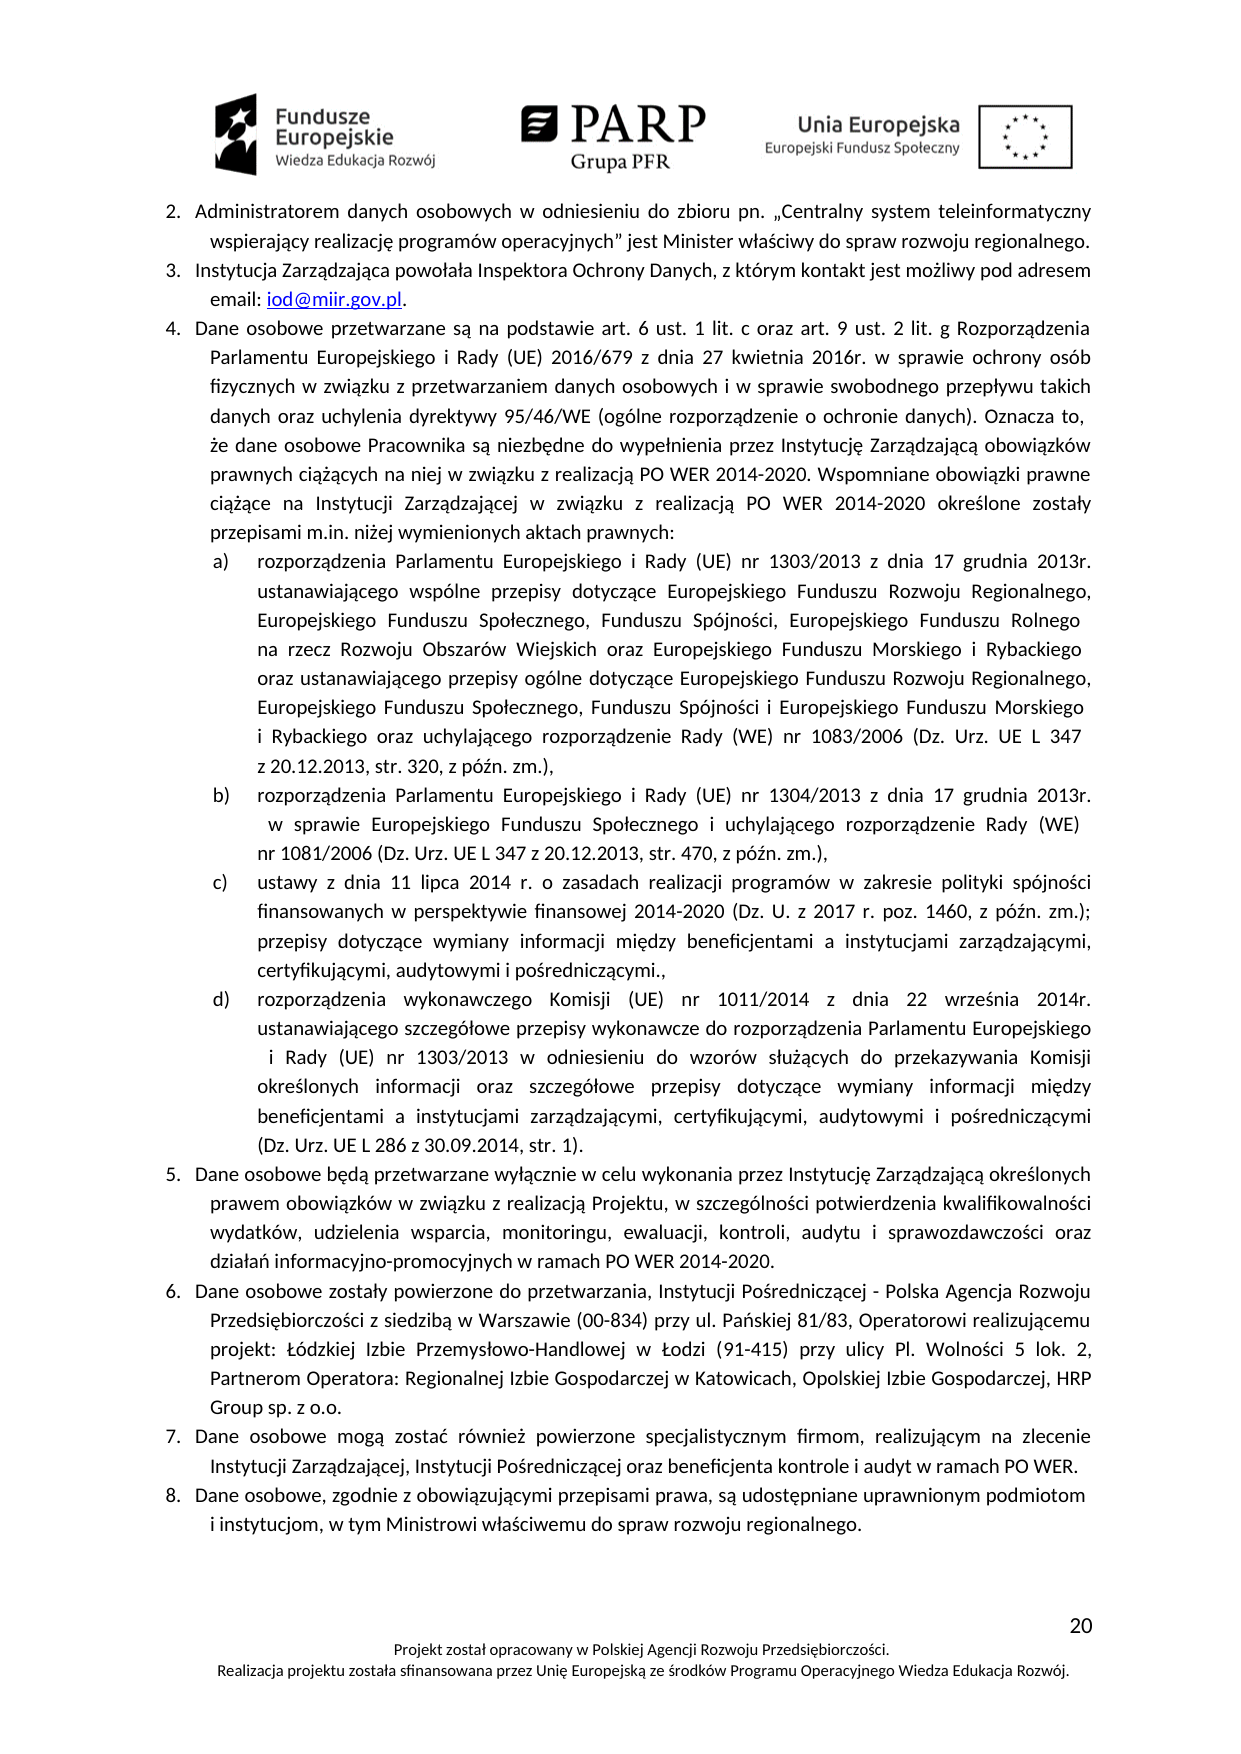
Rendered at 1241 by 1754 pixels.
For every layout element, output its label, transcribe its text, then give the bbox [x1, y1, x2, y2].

list Dane osobowe będą przetwarzane wyłącznie w celu wykonania przez Instytucję Zarządzającą określonych prawem obowiązków w związku z realizacją Projektu, w szczególności potwierdzenia kwalifikowalności wydatków, udzielenia wsparcia, monitoringu, ewaluacji, kontroli, audytu i sprawozdawczości oraz działań informacyjno-promocyjnych w ramach PO WER 2014-2020. [165, 1161, 1093, 1274]
list Instytucja Zarządzająca powołała Inspektora Ochrony Danych, z którym kontakt jest możliwy pod adresem email: iod@miir.gov.pl. [165, 257, 1093, 312]
list Administratorem danych osobowych w odniesieniu do zbioru pn. „Centralny system teleinformatyczny wspierający realizację programów operacyjnych” jest Minister właściwy do spraw rozwoju regionalnego. [165, 199, 1093, 253]
picture [194, 70, 1093, 199]
list Dane osobowe przetwarzane są na podstawie art. 6 ust. 1 lit. c oraz art. 9 ust. 2 lit. g Rozporządzenia Parlamentu Europejskiego i Rady (UE) 2016/679 z dnia 27 kwietnia 2016r. w sprawie ochrony osób fizycznych w związku z przetwarzaniem danych osobowych i w sprawie swobodnego przepływu takich danych oraz uchylenia dyrektywy 95/46/WE (ogólne rozporządzenie o ochronie danych). Oznacza to, że dane osobowe Pracownika są niezbędne do wypełnienia przez Instytucję Zarządzającą obowiązków prawnych ciążących na niej w związku z realizacją PO WER 2014-2020. Wspomniane obowiązki prawne ciążące na Instytucji Zarządzającej w związku z realizacją PO WER 2014-2020 określone zostały przepisami m.in. niżej wymienionych aktach prawnych: [165, 315, 1093, 545]
list rozporządzenia Parlamentu Europejskiego i Rady (UE) nr 1304/2013 z dnia 17 grudnia 2013r. w sprawie Europejskiego Funduszu Społecznego i uchylającego rozporządzenie Rady (WE) nr 1081/2006 (Dz. Urz. UE L 347 z 20.12.2013, str. 470, z późn. zm.), [213, 782, 1093, 866]
list Dane osobowe zostały powierzone do przetwarzania, Instytucji Pośredniczącej - Polska Agencja Rozwoju Przedsiębiorczości z siedzibą w Warszawie (00-834) przy ul. Pańskiej 81/83, Operatorowi realizującemu projekt: Łódzkiej Izbie Przemysłowo-Handlowej w Łodzi (91-415) przy ulicy Pl. Wolności 5 lok. 2, Partnerom Operatora: Regionalnej Izbie Gospodarczej w Katowicach, Opolskiej Izbie Gospodarczej, HRP Group sp. z o.o. [165, 1278, 1093, 1420]
list Dane osobowe mogą zostać również powierzone specjalistycznym firmom, realizującym na zlecenie Instytucji Zarządzającej, Instytucji Pośredniczącej oraz beneficjenta kontrole i audyt w ramach PO WER. [165, 1424, 1093, 1478]
list Dane osobowe, zgodnie z obowiązującymi przepisami prawa, są udostępniane uprawnionym podmiotom i instytucjom, w tym Ministrowi właściwemu do spraw rozwoju regionalnego. [165, 1482, 1093, 1537]
list ustawy z dnia 11 lipca 2014 r. o zasadach realizacji programów w zakresie polityki spójności finansowanych w perspektywie finansowej 2014-2020 (Dz. U. z 2017 r. poz. 1460, z późn. zm.); przepisy dotyczące wymiany informacji między beneficjentami a instytucjami zarządzającymi, certyfikującymi, audytowymi i pośredniczącymi., [213, 869, 1093, 982]
list rozporządzenia wykonawczego Komisji (UE) nr 1011/2014 z dnia 22 września 2014r. ustanawiającego szczegółowe przepisy wykonawcze do rozporządzenia Parlamentu Europejskiego i Rady (UE) nr 1303/2013 w odniesieniu do wzorów służących do przekazywania Komisji określonych informacji oraz szczegółowe przepisy dotyczące wymiany informacji między beneficjentami a instytucjami zarządzającymi, certyfikującymi, audytowymi i pośredniczącymi (Dz. Urz. UE L 286 z 30.09.2014, str. 1). [213, 986, 1093, 1157]
list rozporządzenia Parlamentu Europejskiego i Rady (UE) nr 1303/2013 z dnia 17 grudnia 2013r. ustanawiającego wspólne przepisy dotyczące Europejskiego Funduszu Rozwoju Regionalnego, Europejskiego Funduszu Społecznego, Funduszu Spójności, Europejskiego Funduszu Rolnego na rzecz Rozwoju Obszarów Wiejskich oraz Europejskiego Funduszu Morskiego i Rybackiego oraz ustanawiającego przepisy ogólne dotyczące Europejskiego Funduszu Rozwoju Regionalnego, Europejskiego Funduszu Społecznego, Funduszu Spójności i Europejskiego Funduszu Morskiego i Rybackiego oraz uchylającego rozporządzenie Rady (WE) nr 1083/2006 (Dz. Urz. UE L 347 z 20.12.2013, str. 320, z późn. zm.), [213, 549, 1093, 778]
